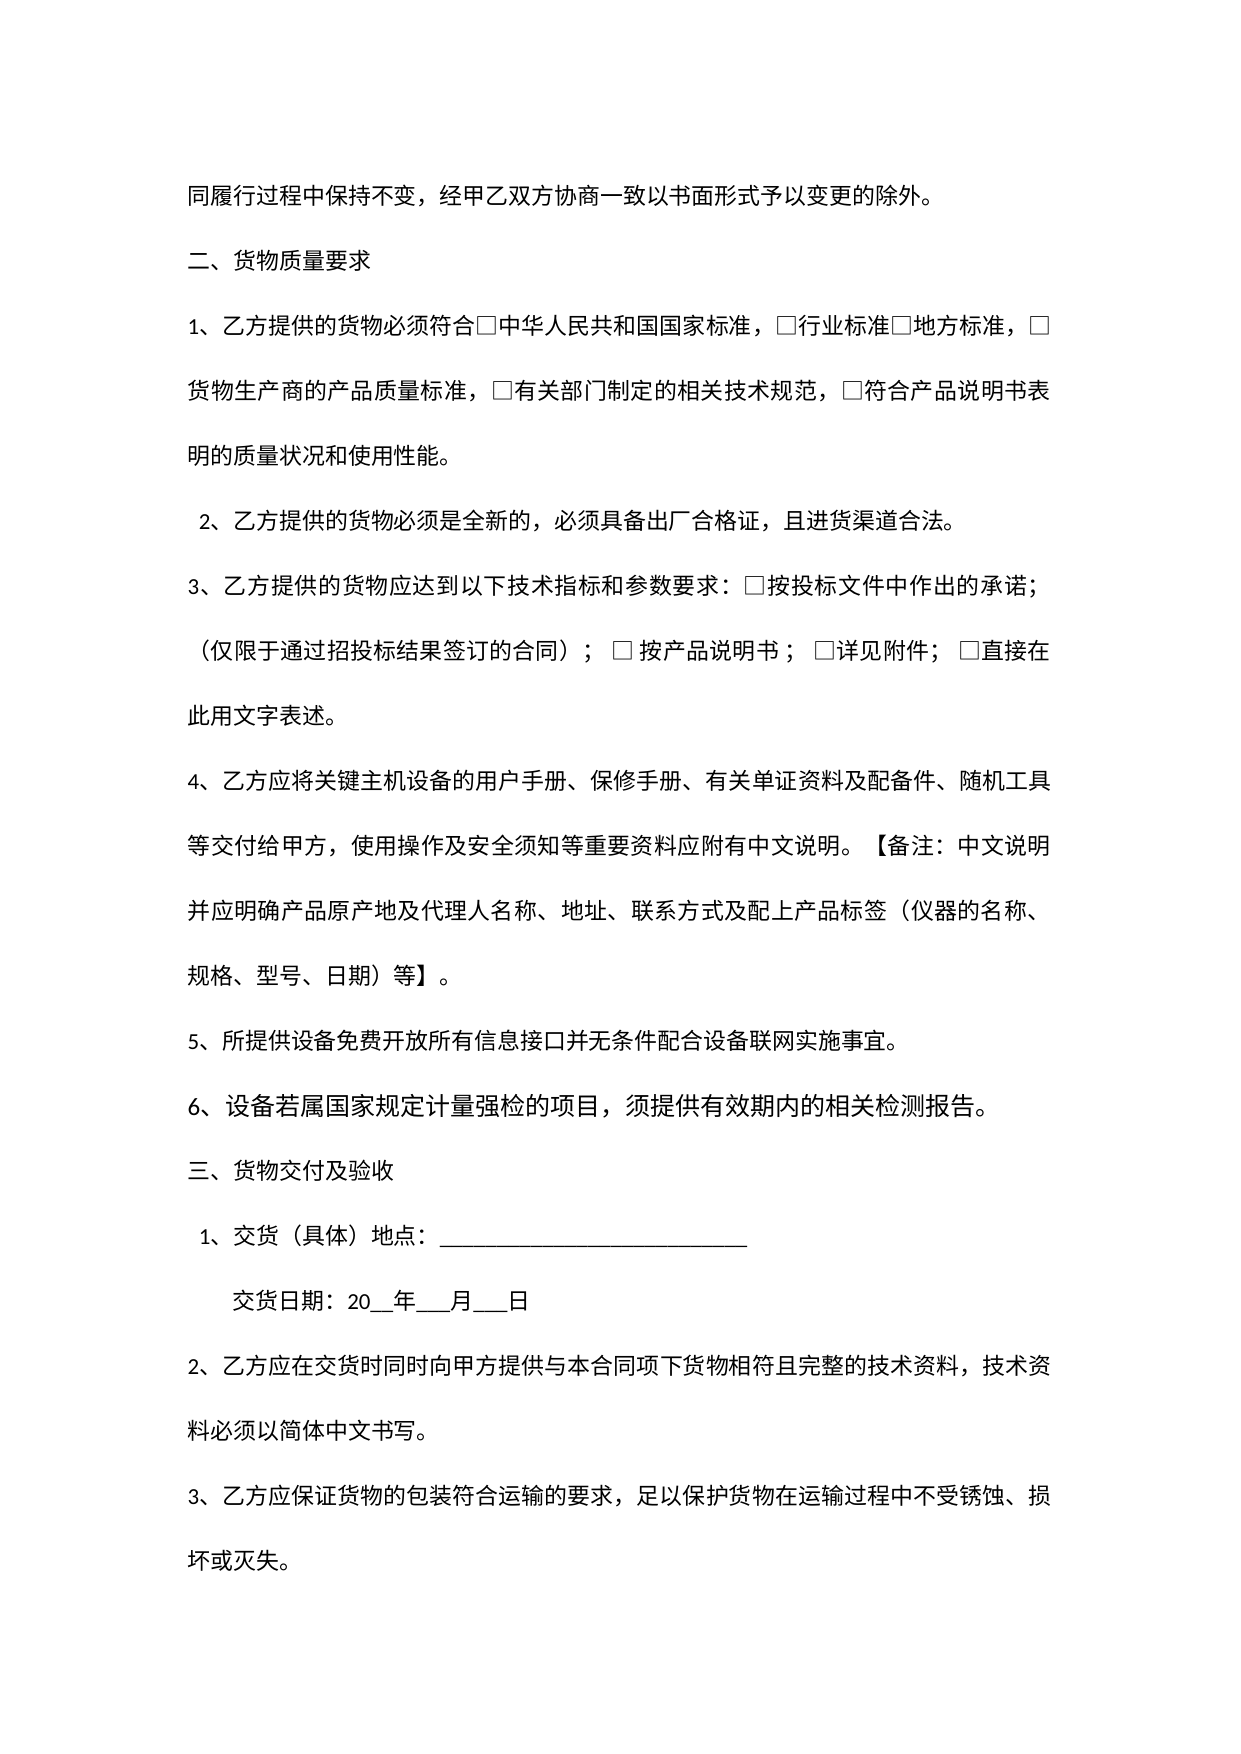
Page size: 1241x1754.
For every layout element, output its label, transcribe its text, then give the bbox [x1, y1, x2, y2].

text 2、乙方应在交货时同时向甲方提供与本合同项下货物相符且完整的技术资料，技术资料必须以简体中文书写。 [187, 1332, 1053, 1462]
text 三、货物交付及验收 [187, 1137, 1053, 1202]
text 3、乙方提供的货物应达到以下技术指标和参数要求：□按投标文件中作出的承诺；（仅限于通过招投标结果签订的合同）； □ 按产品说明书 ； □详见附件； □直接在此用文字表述。 [187, 552, 1053, 747]
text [187, 162, 1053, 227]
text 2、乙方提供的货物必须是全新的，必须具备出厂合格证，且进货渠道合法。 [187, 487, 1053, 552]
text 二、货物质量要求 [187, 227, 1053, 292]
text 1、乙方提供的货物必须符合□中华人民共和国国家标准，□行业标准□地方标准，□货物生产商的产品质量标准，□有关部门制定的相关技术规范，□符合产品说明书表明的质量状况和使用性能。 [187, 292, 1053, 487]
text 交货日期：20__年___月___日 [187, 1267, 1053, 1332]
text 4、乙方应将关键主机设备的用户手册、保修手册、有关单证资料及配备件、随机工具等交付给甲方，使用操作及安全须知等重要资料应附有中文说明。【备注：中文说明并应明确产品原产地及代理人名称、地址、联系方式及配上产品标签（仪器的名称、规格、型号、日期）等】。 [187, 747, 1053, 1007]
text 6、设备若属国家规定计量强检的项目，须提供有效期内的相关检测报告。 [187, 1072, 1053, 1137]
text 1、交货（具体）地点：___________________________ [187, 1202, 1053, 1267]
text 3、乙方应保证货物的包装符合运输的要求，足以保护货物在运输过程中不受锈蚀、损坏或灭失。 [187, 1462, 1053, 1592]
text 5、所提供设备免费开放所有信息接口并无条件配合设备联网实施事宜。 [187, 1007, 1053, 1072]
